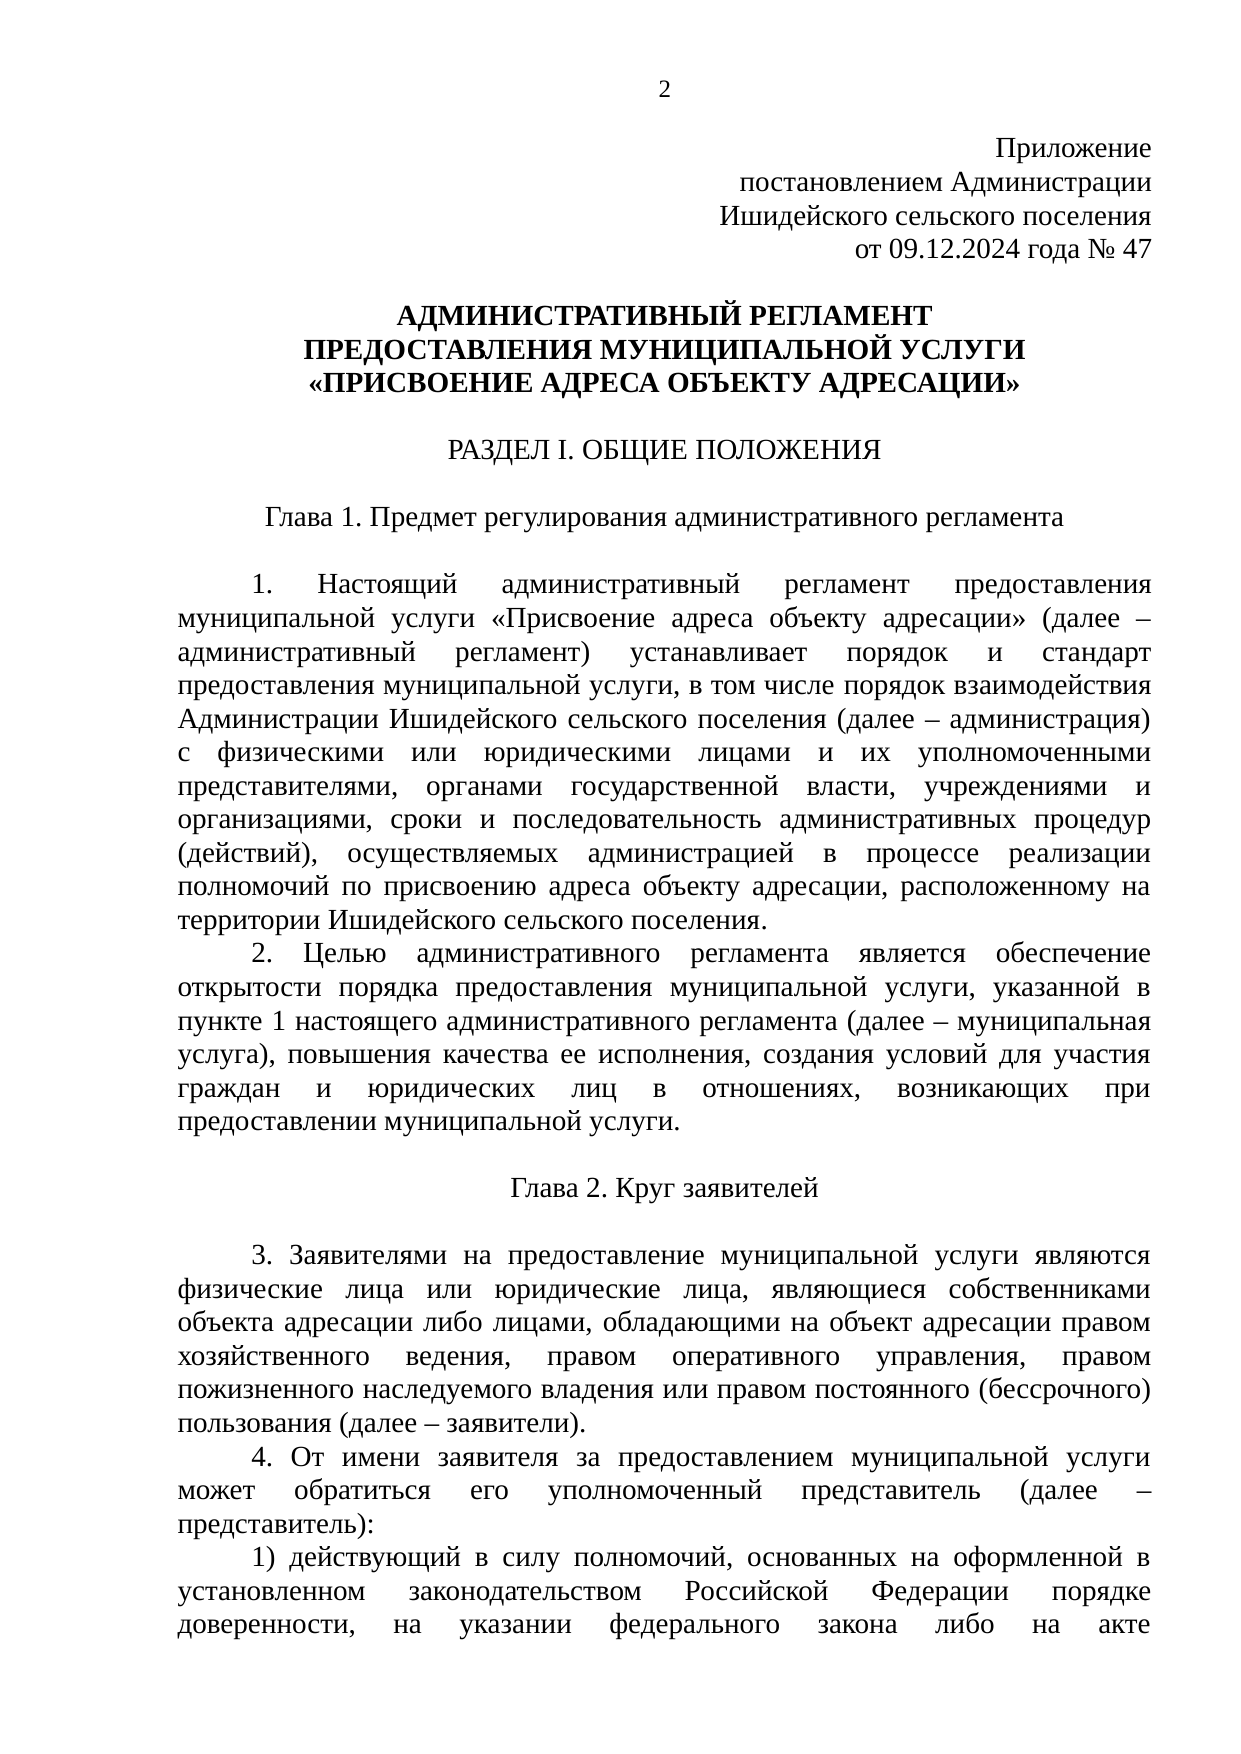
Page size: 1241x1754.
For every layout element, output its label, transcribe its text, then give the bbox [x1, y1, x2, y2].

text 3. Заявителями на предоставление муниципальной услуги являются физические лица или юридические лица, являющиеся собственниками объекта адресации либо лицами, обладающими на объект адресации правом хозяйственного ведения, правом оперативного управления, правом пожизненного наследуемого владения или правом постоянного (бессрочного) пользования (далее – заявители). [177, 1237, 1152, 1439]
text 2. Целью административного регламента является обеспечение открытости порядка предоставления муниципальной услуги, указанной в пункте 1 настоящего административного регламента (далее – муниципальная услуга), повышения качества ее исполнения, создания условий для участия граждан и юридических лиц в отношениях, возникающих при предоставлении муниципальной услуги. [177, 936, 1152, 1137]
text Приложение [709, 131, 1152, 164]
text постановлением Администрации Ишидейского сельского поселения [709, 164, 1152, 231]
text от 09.12.2024 года № 47 [709, 231, 1152, 265]
text Глава 2. Круг заявителей [177, 1170, 1152, 1204]
text РАЗДЕЛ I. ОБЩИЕ ПОЛОЖЕНИЯ [177, 432, 1152, 466]
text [177, 1539, 1152, 1640]
text 1. Настоящий административный регламент предоставления муниципальной услуги «Присвоение адреса объекту адресации» (далее – административный регламент) устанавливает порядок и стандарт предоставления муниципальной услуги, в том числе порядок взаимодействия Администрации Ишидейского сельского поселения (далее – администрация) с физическими или юридическими лицами и их уполномоченными представителями, органами государственной власти, учреждениями и организациями, сроки и последовательность административных процедур (действий), осуществляемых администрацией в процессе реализации полномочий по присвоению адреса объекту адресации, расположенному на территории Ишидейского сельского поселения. [177, 567, 1152, 936]
text 4. От имени заявителя за предоставлением муниципальной услуги может обратиться его уполномоченный представитель (далее – представитель): [177, 1439, 1152, 1539]
text Глава 1. Предмет регулирования административного регламента [177, 499, 1152, 533]
text ПРЕДОСТАВЛЕНИЯ МУНИЦИПАЛЬНОЙ УСЛУГИ «ПРИСВОЕНИЕ АДРЕСА ОБЪЕКТУ АДРЕСАЦИИ» [177, 332, 1152, 399]
text АДМИНИСТРАТИВНЫЙ РЕГЛАМЕНТ [177, 298, 1152, 332]
